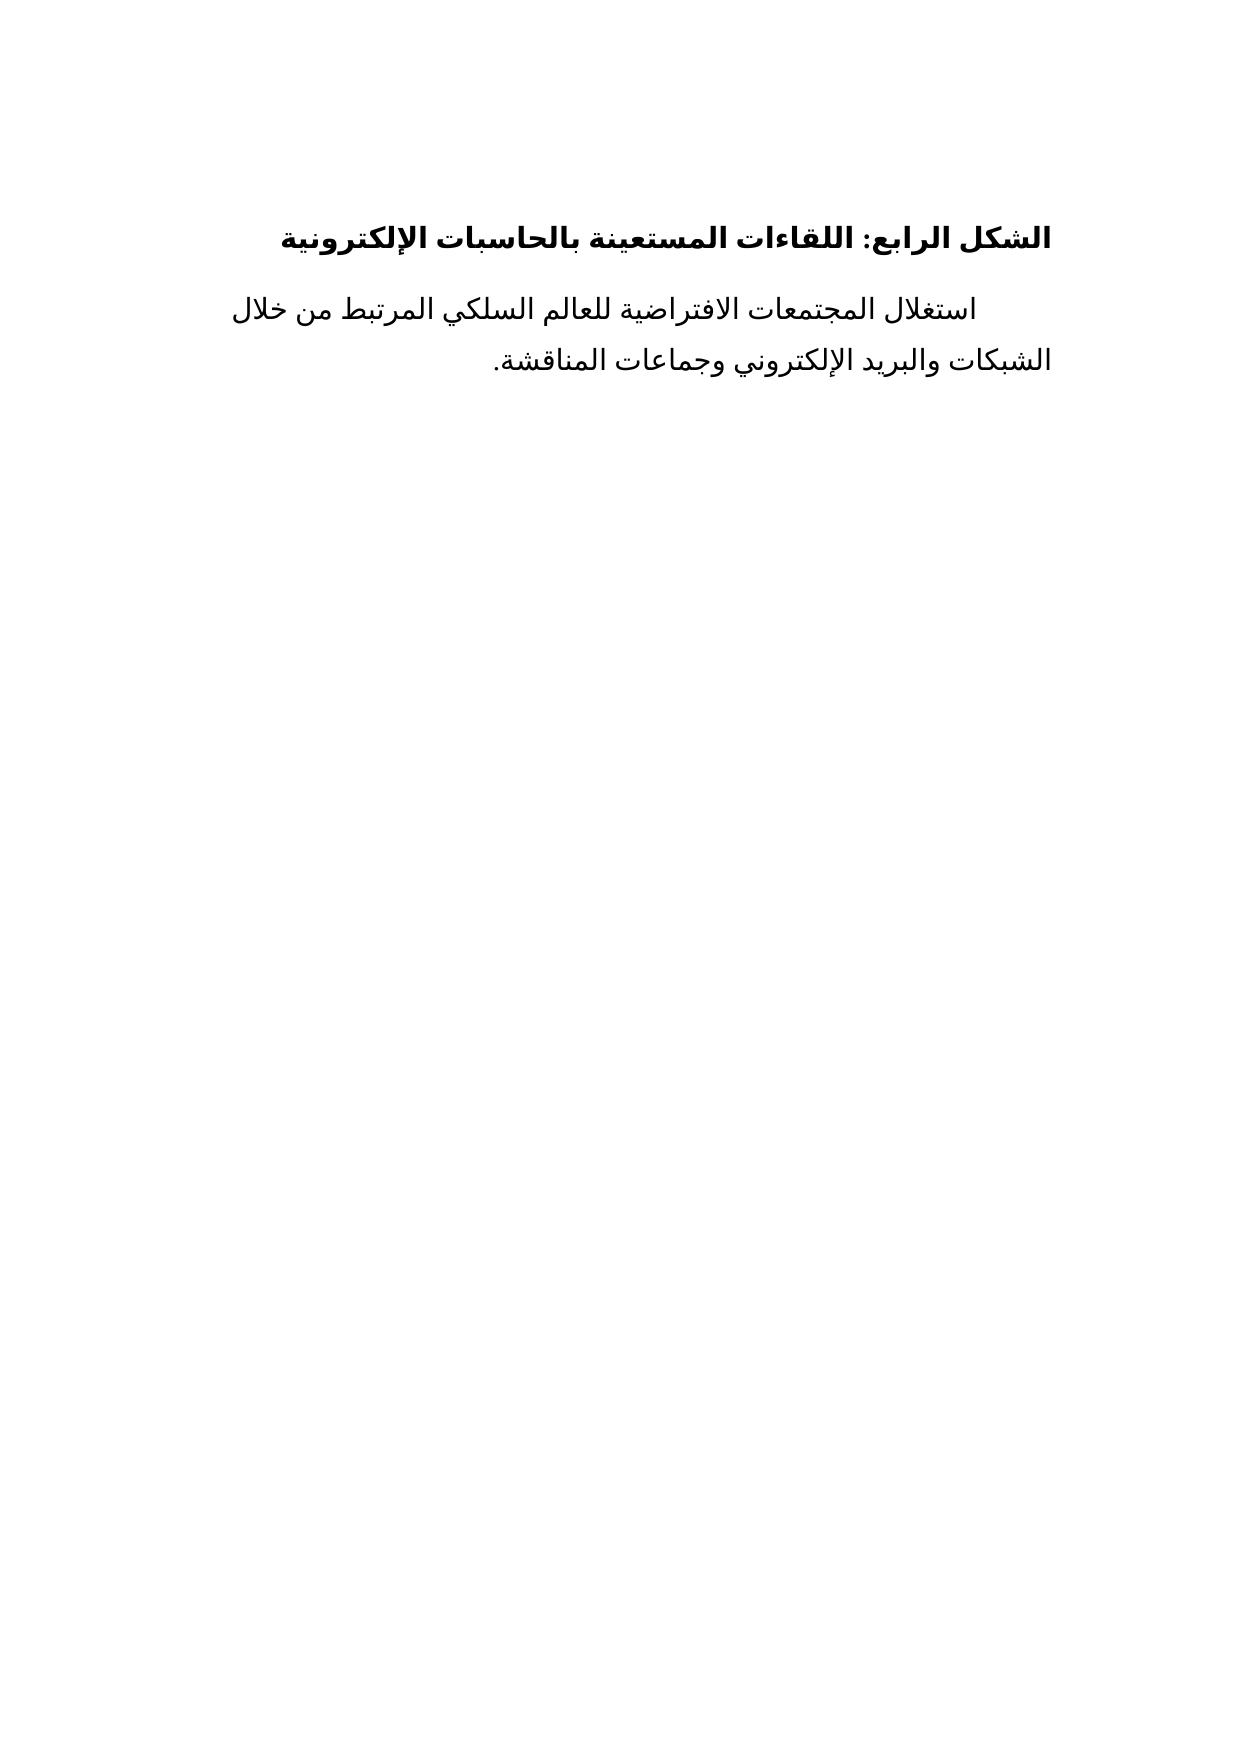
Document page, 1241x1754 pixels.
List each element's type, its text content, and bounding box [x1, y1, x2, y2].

text استغلال المجتمعات الافتراضية للعالم السلكي المرتبط من خلال الشبكات والبريد الإلكتروني وجماعات المناقشة. [187, 292, 1053, 376]
text الشكل الرابع‏:‏ اللقاءات المستعينة بالحاسبات الإلكترونية [187, 221, 1053, 255]
